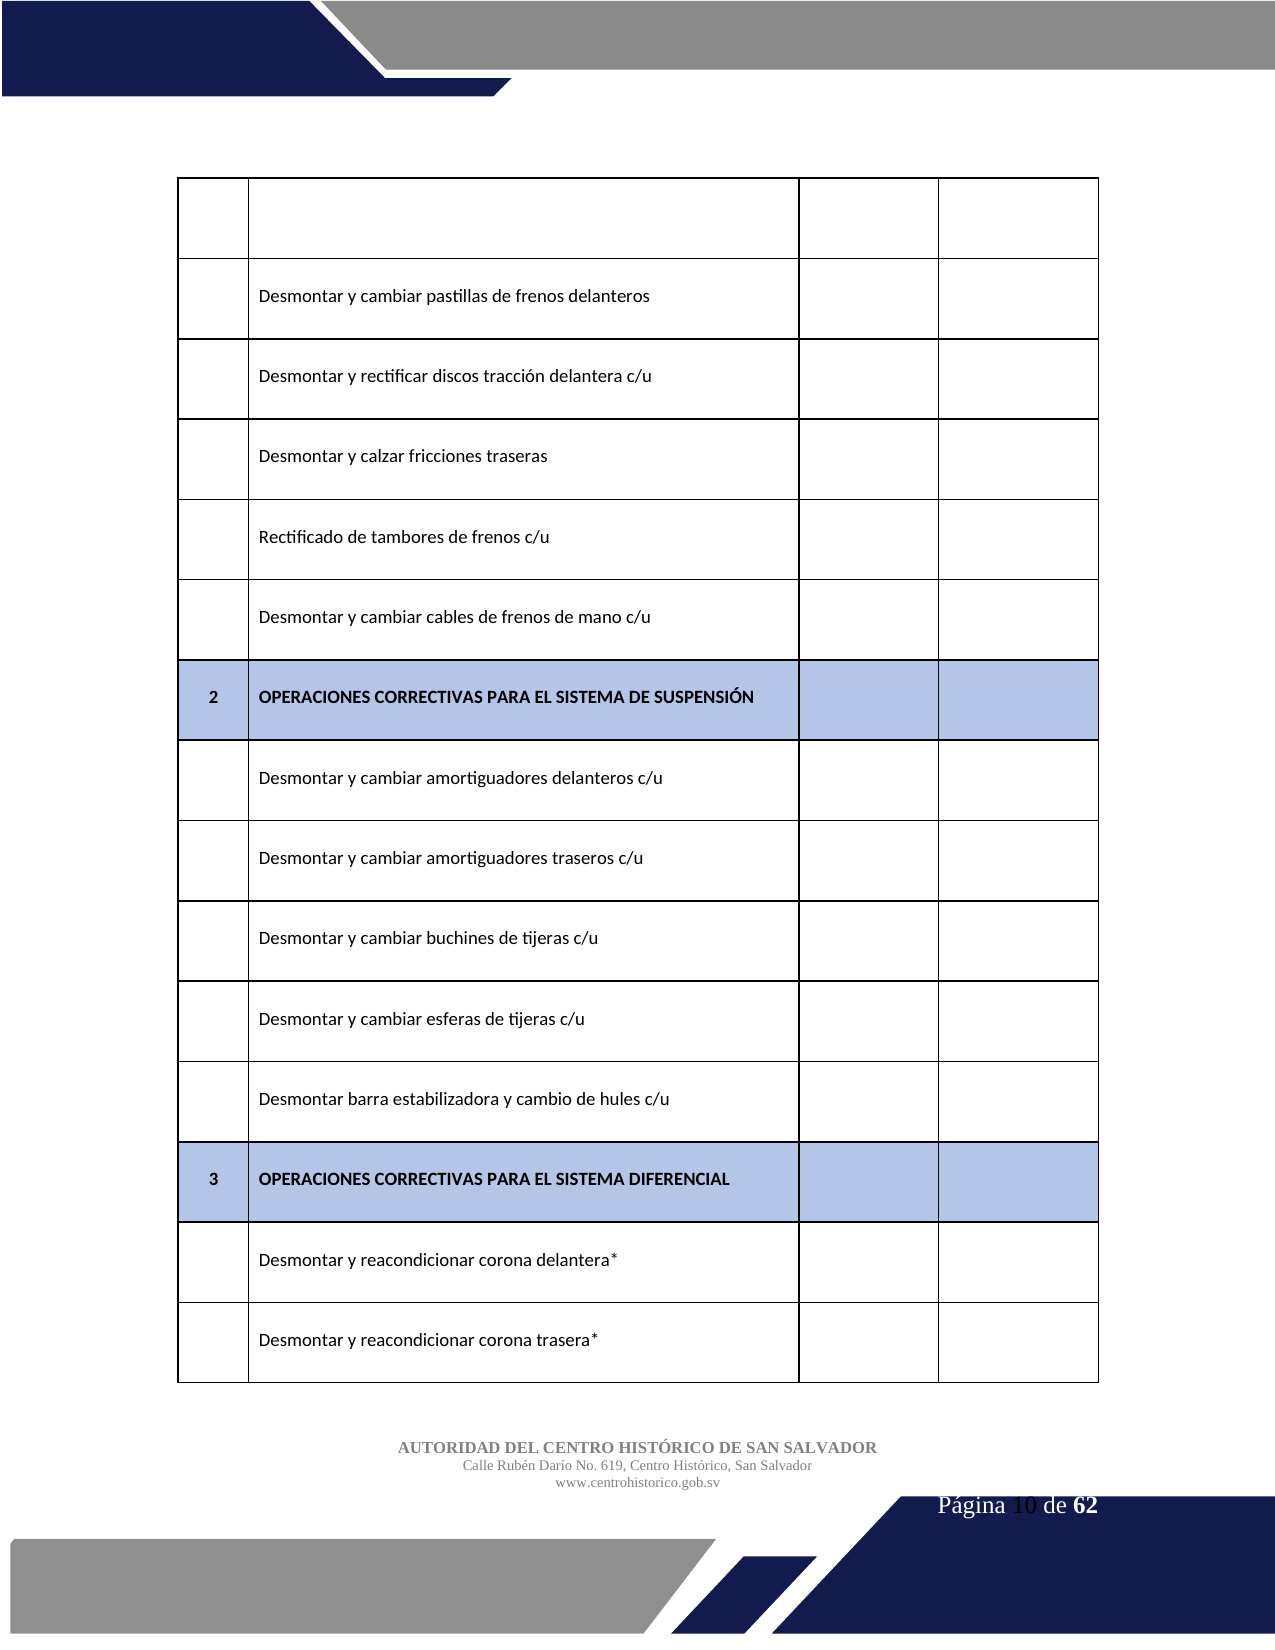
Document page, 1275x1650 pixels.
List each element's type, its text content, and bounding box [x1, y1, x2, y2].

table_cell [800, 661, 938, 739]
table_cell 3 [179, 1143, 248, 1221]
table_cell Desmontar y cambiar buchines de tijeras c/u [249, 902, 798, 980]
table_cell [939, 500, 1098, 579]
table_cell [939, 420, 1098, 498]
table_cell [179, 982, 248, 1061]
table_cell [179, 1062, 248, 1141]
table_cell OPERACIONES CORRECTIVAS PARA EL SISTEMA DE SUSPENSIÓN [249, 661, 798, 739]
table_cell [800, 1143, 938, 1221]
table_cell [800, 821, 938, 900]
table_cell [800, 259, 938, 338]
table_cell Desmontar y cambiar esferas de tijeras c/u [249, 982, 798, 1061]
table_cell [939, 1143, 1098, 1221]
table_cell [800, 741, 938, 820]
table_cell [800, 179, 938, 257]
table_cell [179, 340, 248, 418]
table_cell Desmontar y rectificar discos tracción delantera c/u [249, 340, 798, 418]
table_cell [800, 500, 938, 579]
table_cell [179, 1303, 248, 1382]
table_cell [800, 1223, 938, 1302]
table_cell [179, 500, 248, 579]
table_cell [800, 580, 938, 659]
table_cell [800, 902, 938, 980]
table_cell [939, 741, 1098, 820]
table_cell [939, 259, 1098, 338]
table_cell Desmontar y reacondicionar corona delantera* [249, 1223, 798, 1302]
table_cell [800, 420, 938, 498]
table_cell Rectificado de tambores de frenos c/u [249, 500, 798, 579]
table_cell [179, 741, 248, 820]
table_cell [179, 580, 248, 659]
table_cell [939, 179, 1098, 257]
table_cell [939, 1303, 1098, 1382]
table_cell [179, 259, 248, 338]
table_cell [179, 821, 248, 900]
table_cell Desmontar y cambiar amortiguadores traseros c/u [249, 821, 798, 900]
table_cell Desmontar y cambiar amortiguadores delanteros c/u [249, 741, 798, 820]
table_cell [939, 982, 1098, 1061]
table_cell Desmontar barra estabilizadora y cambio de hules c/u [249, 1062, 798, 1141]
table_cell [939, 1062, 1098, 1141]
table_cell Desmontar y cambiar cables de frenos de mano c/u [249, 580, 798, 659]
table_cell OPERACIONES CORRECTIVAS PARA EL SISTEMA DIFERENCIAL [249, 1143, 798, 1221]
table_cell Desmontar y reacondicionar corona trasera* [249, 1303, 798, 1382]
table_cell [179, 179, 248, 257]
table_cell [939, 1223, 1098, 1302]
table_cell [179, 902, 248, 980]
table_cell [249, 179, 798, 257]
table_cell [179, 1223, 248, 1302]
table_cell [939, 902, 1098, 980]
table_cell [800, 340, 938, 418]
table_cell [800, 982, 938, 1061]
table_cell [939, 340, 1098, 418]
table_cell 2 [179, 661, 248, 739]
table_cell [939, 580, 1098, 659]
table_cell Desmontar y calzar fricciones traseras [249, 420, 798, 498]
table_cell [939, 821, 1098, 900]
table_cell Desmontar y cambiar pastillas de frenos delanteros [249, 259, 798, 338]
table_cell [800, 1303, 938, 1382]
table_cell [939, 661, 1098, 739]
table_cell [179, 420, 248, 498]
table_cell [800, 1062, 938, 1141]
